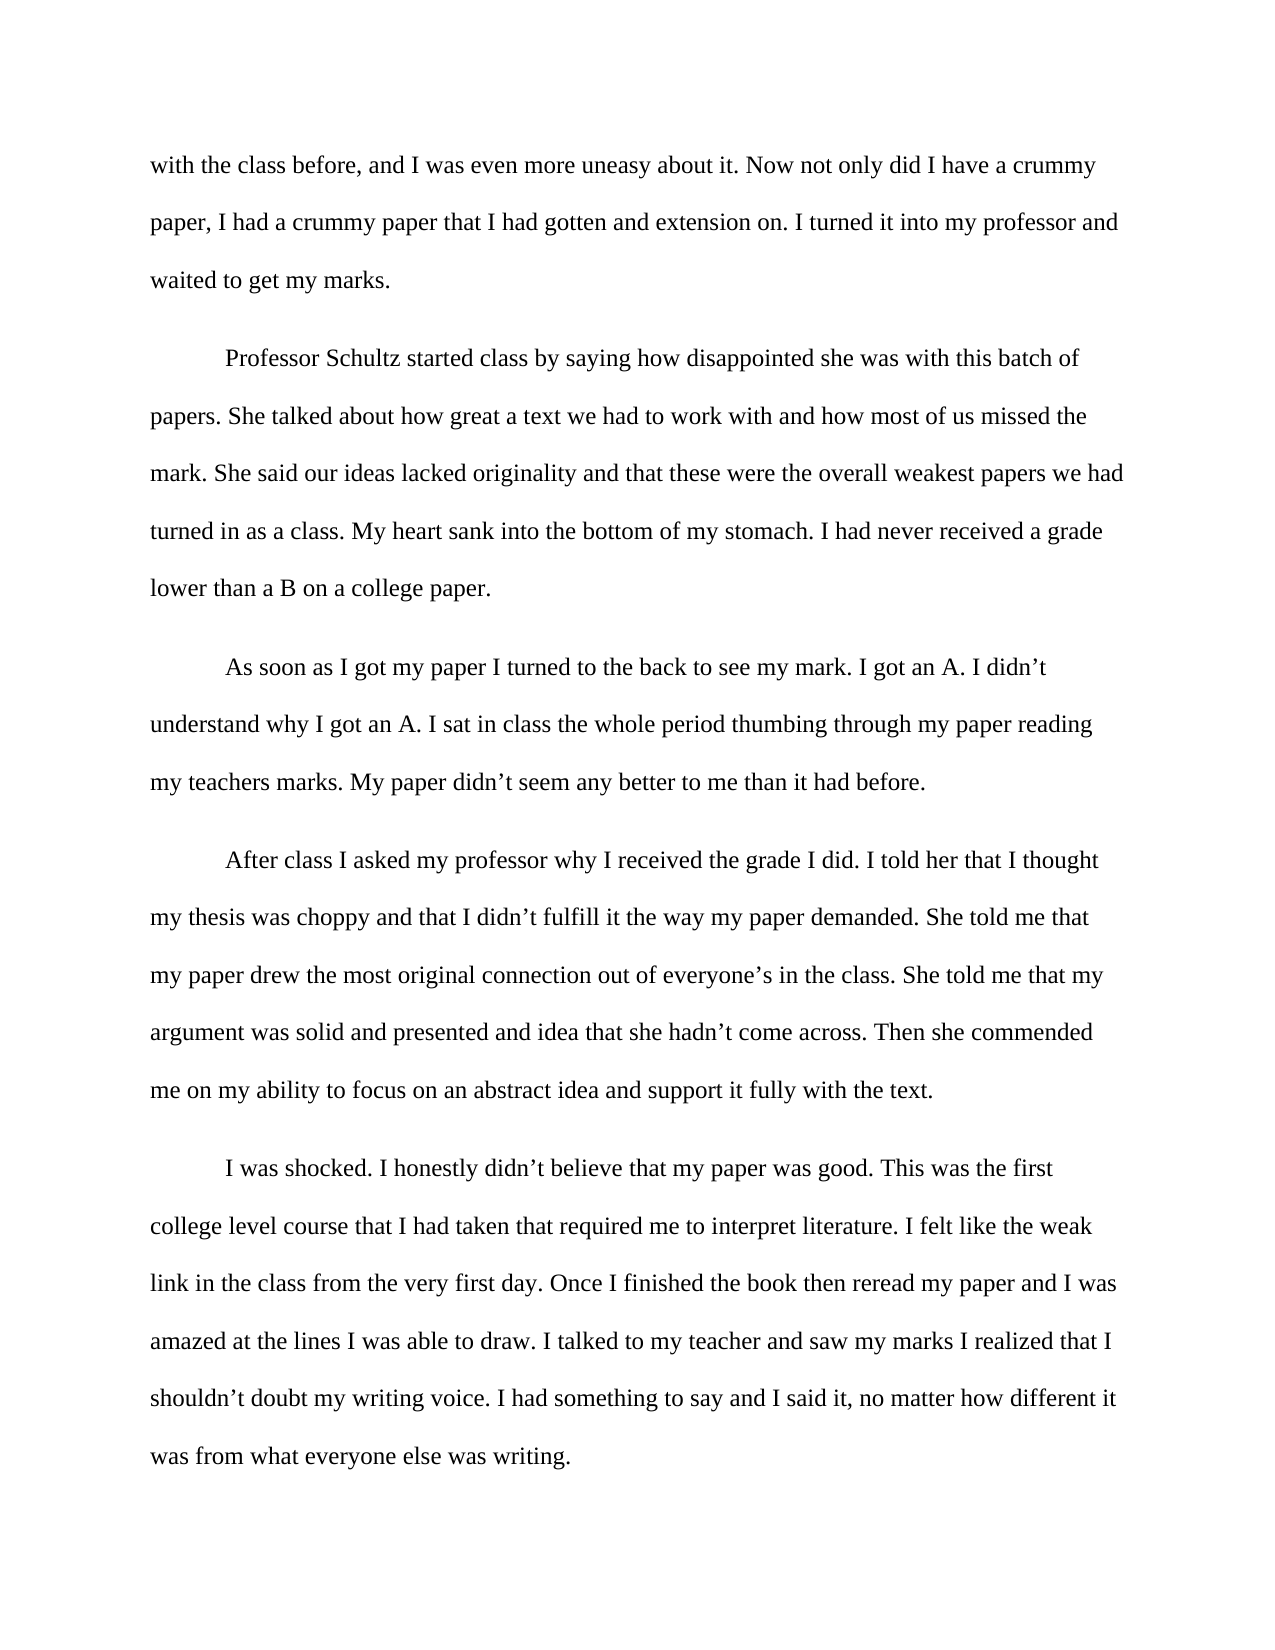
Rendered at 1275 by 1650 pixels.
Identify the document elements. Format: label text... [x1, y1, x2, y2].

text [150, 150, 1125, 294]
text Professor Schultz started class by saying how disappointed she was with this batch of papers. She talked about how great a text we had to work with and how most of us missed the mark. She said our ideas lacked originality and that these were the overall weakest papers we had turned in as a class. My heart sank into the bottom of my stomach. I had never received a grade lower than a B on a college paper. [150, 343, 1125, 602]
text I was shocked. I honestly didn’t believe that my paper was good. This was the first college level course that I had taken that required me to interpret literature. I felt like the weak link in the class from the very first day. Once I finished the book then reread my paper and I was amazed at the lines I was able to draw. I talked to my teacher and saw my marks I realized that I shouldn’t doubt my writing voice. I had something to say and I said it, no matter how different it was from what everyone else was writing. [150, 1153, 1125, 1469]
text As soon as I got my paper I turned to the back to see my mark. I got an A. I didn’t understand why I got an A. I sat in class the whole period thumbing through my paper reading my teachers marks. My paper didn’t seem any better to me than it had before. [150, 652, 1125, 795]
text After class I asked my professor why I received the grade I did. I told her that I thought my thesis was choppy and that I didn’t fulfill it the way my paper demanded. She told me that my paper drew the most original connection out of everyone’s in the class. She told me that my argument was solid and presented and idea that she hadn’t come across. Then she commended me on my ability to focus on an abstract idea and support it fully with the text. [150, 845, 1125, 1104]
